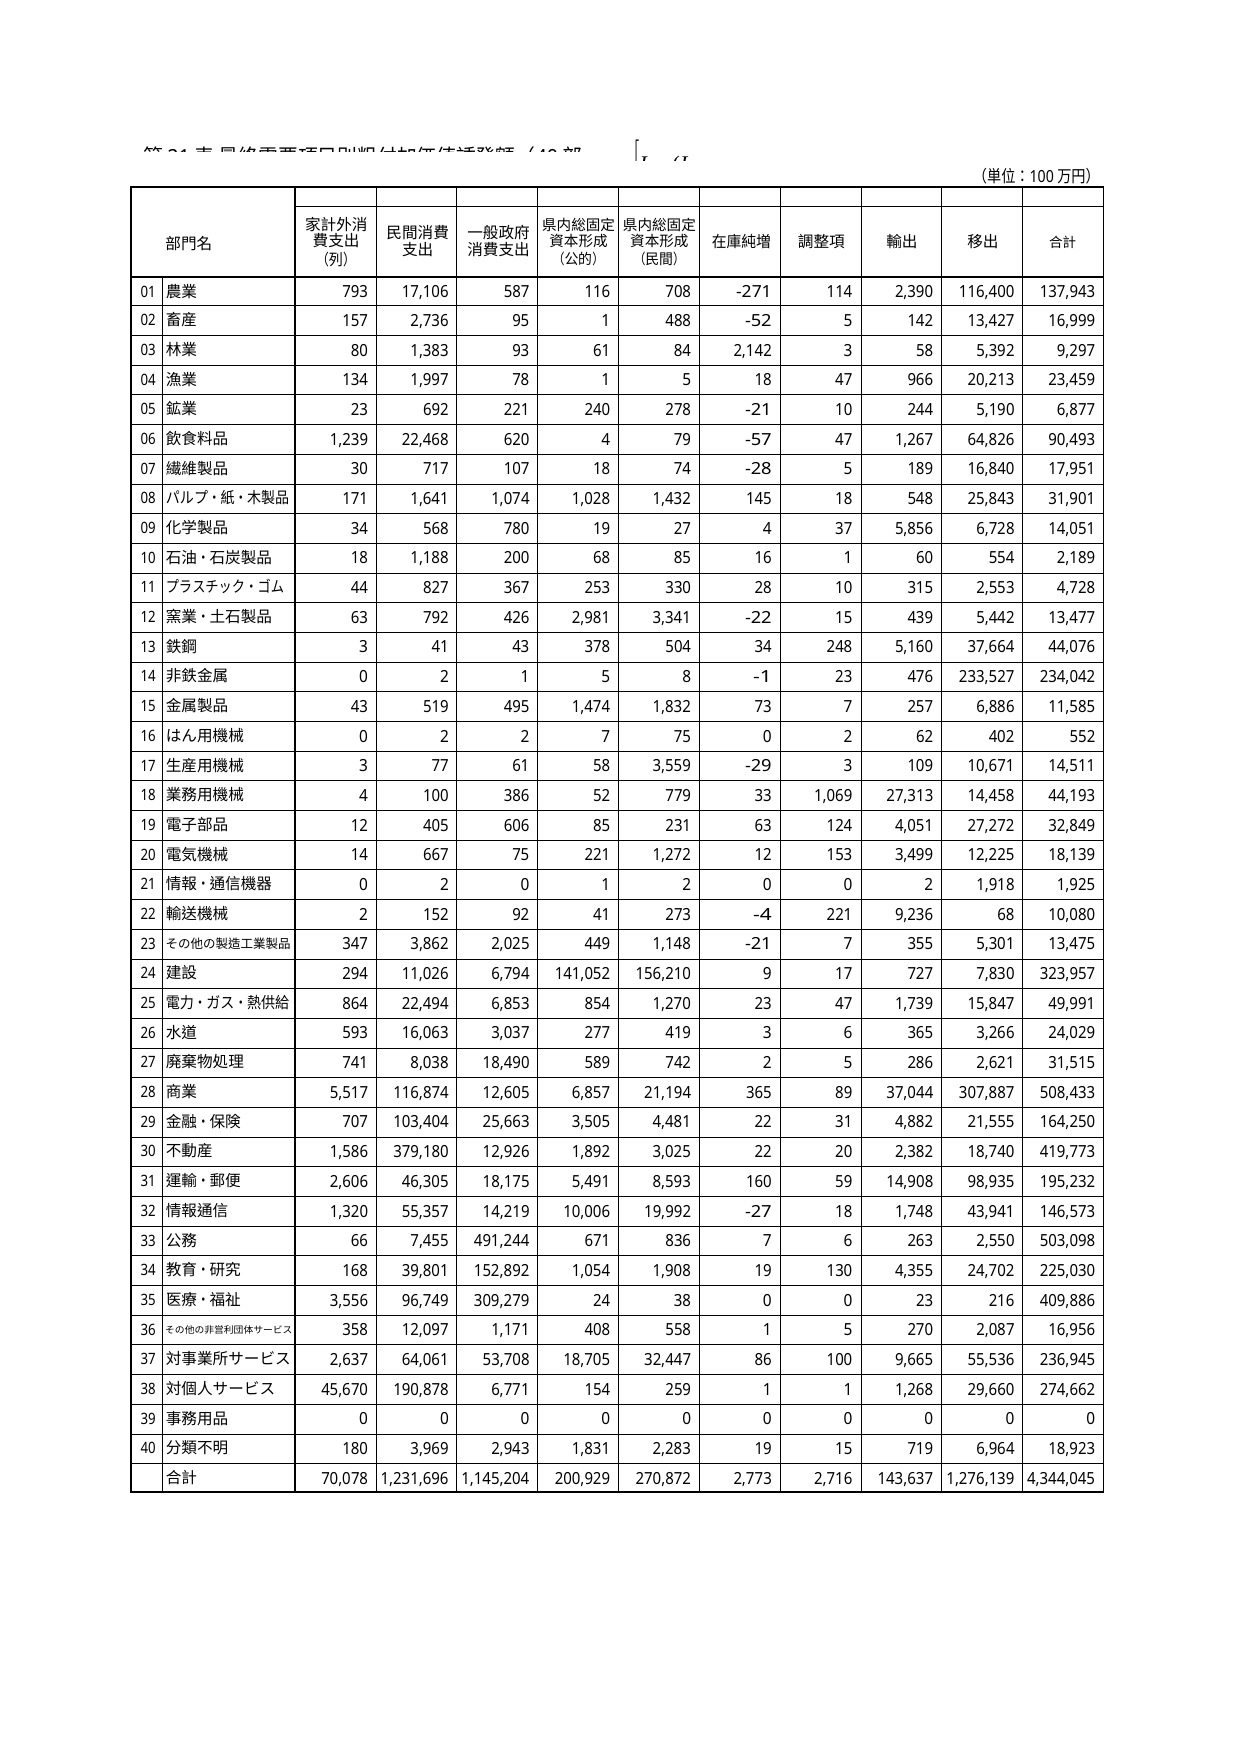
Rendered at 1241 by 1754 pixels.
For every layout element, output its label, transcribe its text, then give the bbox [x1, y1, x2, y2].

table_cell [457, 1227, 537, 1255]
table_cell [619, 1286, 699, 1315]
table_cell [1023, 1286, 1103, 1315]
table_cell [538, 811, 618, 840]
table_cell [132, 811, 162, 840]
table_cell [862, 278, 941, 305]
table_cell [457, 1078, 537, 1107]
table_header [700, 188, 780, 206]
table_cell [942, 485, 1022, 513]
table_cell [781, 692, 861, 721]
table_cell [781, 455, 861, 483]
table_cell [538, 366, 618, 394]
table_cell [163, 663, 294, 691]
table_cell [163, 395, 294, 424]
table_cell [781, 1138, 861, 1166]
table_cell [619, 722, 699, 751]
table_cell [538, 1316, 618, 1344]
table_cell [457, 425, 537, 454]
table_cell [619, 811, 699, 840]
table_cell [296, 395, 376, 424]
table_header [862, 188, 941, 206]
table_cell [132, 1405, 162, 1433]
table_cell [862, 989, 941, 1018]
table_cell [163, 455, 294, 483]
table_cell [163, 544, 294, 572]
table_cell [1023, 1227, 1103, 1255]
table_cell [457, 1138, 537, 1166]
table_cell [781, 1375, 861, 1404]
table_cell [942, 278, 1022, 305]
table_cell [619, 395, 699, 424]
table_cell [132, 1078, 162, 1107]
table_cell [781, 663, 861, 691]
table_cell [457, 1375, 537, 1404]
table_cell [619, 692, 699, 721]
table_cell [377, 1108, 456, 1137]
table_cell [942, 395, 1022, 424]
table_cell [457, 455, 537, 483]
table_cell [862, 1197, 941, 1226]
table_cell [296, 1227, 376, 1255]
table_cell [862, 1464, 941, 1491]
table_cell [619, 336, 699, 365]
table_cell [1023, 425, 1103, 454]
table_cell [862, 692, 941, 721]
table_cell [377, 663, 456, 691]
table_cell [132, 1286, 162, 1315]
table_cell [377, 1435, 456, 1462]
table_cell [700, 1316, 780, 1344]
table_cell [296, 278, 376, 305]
text （単位：100万円） [106, 167, 1099, 186]
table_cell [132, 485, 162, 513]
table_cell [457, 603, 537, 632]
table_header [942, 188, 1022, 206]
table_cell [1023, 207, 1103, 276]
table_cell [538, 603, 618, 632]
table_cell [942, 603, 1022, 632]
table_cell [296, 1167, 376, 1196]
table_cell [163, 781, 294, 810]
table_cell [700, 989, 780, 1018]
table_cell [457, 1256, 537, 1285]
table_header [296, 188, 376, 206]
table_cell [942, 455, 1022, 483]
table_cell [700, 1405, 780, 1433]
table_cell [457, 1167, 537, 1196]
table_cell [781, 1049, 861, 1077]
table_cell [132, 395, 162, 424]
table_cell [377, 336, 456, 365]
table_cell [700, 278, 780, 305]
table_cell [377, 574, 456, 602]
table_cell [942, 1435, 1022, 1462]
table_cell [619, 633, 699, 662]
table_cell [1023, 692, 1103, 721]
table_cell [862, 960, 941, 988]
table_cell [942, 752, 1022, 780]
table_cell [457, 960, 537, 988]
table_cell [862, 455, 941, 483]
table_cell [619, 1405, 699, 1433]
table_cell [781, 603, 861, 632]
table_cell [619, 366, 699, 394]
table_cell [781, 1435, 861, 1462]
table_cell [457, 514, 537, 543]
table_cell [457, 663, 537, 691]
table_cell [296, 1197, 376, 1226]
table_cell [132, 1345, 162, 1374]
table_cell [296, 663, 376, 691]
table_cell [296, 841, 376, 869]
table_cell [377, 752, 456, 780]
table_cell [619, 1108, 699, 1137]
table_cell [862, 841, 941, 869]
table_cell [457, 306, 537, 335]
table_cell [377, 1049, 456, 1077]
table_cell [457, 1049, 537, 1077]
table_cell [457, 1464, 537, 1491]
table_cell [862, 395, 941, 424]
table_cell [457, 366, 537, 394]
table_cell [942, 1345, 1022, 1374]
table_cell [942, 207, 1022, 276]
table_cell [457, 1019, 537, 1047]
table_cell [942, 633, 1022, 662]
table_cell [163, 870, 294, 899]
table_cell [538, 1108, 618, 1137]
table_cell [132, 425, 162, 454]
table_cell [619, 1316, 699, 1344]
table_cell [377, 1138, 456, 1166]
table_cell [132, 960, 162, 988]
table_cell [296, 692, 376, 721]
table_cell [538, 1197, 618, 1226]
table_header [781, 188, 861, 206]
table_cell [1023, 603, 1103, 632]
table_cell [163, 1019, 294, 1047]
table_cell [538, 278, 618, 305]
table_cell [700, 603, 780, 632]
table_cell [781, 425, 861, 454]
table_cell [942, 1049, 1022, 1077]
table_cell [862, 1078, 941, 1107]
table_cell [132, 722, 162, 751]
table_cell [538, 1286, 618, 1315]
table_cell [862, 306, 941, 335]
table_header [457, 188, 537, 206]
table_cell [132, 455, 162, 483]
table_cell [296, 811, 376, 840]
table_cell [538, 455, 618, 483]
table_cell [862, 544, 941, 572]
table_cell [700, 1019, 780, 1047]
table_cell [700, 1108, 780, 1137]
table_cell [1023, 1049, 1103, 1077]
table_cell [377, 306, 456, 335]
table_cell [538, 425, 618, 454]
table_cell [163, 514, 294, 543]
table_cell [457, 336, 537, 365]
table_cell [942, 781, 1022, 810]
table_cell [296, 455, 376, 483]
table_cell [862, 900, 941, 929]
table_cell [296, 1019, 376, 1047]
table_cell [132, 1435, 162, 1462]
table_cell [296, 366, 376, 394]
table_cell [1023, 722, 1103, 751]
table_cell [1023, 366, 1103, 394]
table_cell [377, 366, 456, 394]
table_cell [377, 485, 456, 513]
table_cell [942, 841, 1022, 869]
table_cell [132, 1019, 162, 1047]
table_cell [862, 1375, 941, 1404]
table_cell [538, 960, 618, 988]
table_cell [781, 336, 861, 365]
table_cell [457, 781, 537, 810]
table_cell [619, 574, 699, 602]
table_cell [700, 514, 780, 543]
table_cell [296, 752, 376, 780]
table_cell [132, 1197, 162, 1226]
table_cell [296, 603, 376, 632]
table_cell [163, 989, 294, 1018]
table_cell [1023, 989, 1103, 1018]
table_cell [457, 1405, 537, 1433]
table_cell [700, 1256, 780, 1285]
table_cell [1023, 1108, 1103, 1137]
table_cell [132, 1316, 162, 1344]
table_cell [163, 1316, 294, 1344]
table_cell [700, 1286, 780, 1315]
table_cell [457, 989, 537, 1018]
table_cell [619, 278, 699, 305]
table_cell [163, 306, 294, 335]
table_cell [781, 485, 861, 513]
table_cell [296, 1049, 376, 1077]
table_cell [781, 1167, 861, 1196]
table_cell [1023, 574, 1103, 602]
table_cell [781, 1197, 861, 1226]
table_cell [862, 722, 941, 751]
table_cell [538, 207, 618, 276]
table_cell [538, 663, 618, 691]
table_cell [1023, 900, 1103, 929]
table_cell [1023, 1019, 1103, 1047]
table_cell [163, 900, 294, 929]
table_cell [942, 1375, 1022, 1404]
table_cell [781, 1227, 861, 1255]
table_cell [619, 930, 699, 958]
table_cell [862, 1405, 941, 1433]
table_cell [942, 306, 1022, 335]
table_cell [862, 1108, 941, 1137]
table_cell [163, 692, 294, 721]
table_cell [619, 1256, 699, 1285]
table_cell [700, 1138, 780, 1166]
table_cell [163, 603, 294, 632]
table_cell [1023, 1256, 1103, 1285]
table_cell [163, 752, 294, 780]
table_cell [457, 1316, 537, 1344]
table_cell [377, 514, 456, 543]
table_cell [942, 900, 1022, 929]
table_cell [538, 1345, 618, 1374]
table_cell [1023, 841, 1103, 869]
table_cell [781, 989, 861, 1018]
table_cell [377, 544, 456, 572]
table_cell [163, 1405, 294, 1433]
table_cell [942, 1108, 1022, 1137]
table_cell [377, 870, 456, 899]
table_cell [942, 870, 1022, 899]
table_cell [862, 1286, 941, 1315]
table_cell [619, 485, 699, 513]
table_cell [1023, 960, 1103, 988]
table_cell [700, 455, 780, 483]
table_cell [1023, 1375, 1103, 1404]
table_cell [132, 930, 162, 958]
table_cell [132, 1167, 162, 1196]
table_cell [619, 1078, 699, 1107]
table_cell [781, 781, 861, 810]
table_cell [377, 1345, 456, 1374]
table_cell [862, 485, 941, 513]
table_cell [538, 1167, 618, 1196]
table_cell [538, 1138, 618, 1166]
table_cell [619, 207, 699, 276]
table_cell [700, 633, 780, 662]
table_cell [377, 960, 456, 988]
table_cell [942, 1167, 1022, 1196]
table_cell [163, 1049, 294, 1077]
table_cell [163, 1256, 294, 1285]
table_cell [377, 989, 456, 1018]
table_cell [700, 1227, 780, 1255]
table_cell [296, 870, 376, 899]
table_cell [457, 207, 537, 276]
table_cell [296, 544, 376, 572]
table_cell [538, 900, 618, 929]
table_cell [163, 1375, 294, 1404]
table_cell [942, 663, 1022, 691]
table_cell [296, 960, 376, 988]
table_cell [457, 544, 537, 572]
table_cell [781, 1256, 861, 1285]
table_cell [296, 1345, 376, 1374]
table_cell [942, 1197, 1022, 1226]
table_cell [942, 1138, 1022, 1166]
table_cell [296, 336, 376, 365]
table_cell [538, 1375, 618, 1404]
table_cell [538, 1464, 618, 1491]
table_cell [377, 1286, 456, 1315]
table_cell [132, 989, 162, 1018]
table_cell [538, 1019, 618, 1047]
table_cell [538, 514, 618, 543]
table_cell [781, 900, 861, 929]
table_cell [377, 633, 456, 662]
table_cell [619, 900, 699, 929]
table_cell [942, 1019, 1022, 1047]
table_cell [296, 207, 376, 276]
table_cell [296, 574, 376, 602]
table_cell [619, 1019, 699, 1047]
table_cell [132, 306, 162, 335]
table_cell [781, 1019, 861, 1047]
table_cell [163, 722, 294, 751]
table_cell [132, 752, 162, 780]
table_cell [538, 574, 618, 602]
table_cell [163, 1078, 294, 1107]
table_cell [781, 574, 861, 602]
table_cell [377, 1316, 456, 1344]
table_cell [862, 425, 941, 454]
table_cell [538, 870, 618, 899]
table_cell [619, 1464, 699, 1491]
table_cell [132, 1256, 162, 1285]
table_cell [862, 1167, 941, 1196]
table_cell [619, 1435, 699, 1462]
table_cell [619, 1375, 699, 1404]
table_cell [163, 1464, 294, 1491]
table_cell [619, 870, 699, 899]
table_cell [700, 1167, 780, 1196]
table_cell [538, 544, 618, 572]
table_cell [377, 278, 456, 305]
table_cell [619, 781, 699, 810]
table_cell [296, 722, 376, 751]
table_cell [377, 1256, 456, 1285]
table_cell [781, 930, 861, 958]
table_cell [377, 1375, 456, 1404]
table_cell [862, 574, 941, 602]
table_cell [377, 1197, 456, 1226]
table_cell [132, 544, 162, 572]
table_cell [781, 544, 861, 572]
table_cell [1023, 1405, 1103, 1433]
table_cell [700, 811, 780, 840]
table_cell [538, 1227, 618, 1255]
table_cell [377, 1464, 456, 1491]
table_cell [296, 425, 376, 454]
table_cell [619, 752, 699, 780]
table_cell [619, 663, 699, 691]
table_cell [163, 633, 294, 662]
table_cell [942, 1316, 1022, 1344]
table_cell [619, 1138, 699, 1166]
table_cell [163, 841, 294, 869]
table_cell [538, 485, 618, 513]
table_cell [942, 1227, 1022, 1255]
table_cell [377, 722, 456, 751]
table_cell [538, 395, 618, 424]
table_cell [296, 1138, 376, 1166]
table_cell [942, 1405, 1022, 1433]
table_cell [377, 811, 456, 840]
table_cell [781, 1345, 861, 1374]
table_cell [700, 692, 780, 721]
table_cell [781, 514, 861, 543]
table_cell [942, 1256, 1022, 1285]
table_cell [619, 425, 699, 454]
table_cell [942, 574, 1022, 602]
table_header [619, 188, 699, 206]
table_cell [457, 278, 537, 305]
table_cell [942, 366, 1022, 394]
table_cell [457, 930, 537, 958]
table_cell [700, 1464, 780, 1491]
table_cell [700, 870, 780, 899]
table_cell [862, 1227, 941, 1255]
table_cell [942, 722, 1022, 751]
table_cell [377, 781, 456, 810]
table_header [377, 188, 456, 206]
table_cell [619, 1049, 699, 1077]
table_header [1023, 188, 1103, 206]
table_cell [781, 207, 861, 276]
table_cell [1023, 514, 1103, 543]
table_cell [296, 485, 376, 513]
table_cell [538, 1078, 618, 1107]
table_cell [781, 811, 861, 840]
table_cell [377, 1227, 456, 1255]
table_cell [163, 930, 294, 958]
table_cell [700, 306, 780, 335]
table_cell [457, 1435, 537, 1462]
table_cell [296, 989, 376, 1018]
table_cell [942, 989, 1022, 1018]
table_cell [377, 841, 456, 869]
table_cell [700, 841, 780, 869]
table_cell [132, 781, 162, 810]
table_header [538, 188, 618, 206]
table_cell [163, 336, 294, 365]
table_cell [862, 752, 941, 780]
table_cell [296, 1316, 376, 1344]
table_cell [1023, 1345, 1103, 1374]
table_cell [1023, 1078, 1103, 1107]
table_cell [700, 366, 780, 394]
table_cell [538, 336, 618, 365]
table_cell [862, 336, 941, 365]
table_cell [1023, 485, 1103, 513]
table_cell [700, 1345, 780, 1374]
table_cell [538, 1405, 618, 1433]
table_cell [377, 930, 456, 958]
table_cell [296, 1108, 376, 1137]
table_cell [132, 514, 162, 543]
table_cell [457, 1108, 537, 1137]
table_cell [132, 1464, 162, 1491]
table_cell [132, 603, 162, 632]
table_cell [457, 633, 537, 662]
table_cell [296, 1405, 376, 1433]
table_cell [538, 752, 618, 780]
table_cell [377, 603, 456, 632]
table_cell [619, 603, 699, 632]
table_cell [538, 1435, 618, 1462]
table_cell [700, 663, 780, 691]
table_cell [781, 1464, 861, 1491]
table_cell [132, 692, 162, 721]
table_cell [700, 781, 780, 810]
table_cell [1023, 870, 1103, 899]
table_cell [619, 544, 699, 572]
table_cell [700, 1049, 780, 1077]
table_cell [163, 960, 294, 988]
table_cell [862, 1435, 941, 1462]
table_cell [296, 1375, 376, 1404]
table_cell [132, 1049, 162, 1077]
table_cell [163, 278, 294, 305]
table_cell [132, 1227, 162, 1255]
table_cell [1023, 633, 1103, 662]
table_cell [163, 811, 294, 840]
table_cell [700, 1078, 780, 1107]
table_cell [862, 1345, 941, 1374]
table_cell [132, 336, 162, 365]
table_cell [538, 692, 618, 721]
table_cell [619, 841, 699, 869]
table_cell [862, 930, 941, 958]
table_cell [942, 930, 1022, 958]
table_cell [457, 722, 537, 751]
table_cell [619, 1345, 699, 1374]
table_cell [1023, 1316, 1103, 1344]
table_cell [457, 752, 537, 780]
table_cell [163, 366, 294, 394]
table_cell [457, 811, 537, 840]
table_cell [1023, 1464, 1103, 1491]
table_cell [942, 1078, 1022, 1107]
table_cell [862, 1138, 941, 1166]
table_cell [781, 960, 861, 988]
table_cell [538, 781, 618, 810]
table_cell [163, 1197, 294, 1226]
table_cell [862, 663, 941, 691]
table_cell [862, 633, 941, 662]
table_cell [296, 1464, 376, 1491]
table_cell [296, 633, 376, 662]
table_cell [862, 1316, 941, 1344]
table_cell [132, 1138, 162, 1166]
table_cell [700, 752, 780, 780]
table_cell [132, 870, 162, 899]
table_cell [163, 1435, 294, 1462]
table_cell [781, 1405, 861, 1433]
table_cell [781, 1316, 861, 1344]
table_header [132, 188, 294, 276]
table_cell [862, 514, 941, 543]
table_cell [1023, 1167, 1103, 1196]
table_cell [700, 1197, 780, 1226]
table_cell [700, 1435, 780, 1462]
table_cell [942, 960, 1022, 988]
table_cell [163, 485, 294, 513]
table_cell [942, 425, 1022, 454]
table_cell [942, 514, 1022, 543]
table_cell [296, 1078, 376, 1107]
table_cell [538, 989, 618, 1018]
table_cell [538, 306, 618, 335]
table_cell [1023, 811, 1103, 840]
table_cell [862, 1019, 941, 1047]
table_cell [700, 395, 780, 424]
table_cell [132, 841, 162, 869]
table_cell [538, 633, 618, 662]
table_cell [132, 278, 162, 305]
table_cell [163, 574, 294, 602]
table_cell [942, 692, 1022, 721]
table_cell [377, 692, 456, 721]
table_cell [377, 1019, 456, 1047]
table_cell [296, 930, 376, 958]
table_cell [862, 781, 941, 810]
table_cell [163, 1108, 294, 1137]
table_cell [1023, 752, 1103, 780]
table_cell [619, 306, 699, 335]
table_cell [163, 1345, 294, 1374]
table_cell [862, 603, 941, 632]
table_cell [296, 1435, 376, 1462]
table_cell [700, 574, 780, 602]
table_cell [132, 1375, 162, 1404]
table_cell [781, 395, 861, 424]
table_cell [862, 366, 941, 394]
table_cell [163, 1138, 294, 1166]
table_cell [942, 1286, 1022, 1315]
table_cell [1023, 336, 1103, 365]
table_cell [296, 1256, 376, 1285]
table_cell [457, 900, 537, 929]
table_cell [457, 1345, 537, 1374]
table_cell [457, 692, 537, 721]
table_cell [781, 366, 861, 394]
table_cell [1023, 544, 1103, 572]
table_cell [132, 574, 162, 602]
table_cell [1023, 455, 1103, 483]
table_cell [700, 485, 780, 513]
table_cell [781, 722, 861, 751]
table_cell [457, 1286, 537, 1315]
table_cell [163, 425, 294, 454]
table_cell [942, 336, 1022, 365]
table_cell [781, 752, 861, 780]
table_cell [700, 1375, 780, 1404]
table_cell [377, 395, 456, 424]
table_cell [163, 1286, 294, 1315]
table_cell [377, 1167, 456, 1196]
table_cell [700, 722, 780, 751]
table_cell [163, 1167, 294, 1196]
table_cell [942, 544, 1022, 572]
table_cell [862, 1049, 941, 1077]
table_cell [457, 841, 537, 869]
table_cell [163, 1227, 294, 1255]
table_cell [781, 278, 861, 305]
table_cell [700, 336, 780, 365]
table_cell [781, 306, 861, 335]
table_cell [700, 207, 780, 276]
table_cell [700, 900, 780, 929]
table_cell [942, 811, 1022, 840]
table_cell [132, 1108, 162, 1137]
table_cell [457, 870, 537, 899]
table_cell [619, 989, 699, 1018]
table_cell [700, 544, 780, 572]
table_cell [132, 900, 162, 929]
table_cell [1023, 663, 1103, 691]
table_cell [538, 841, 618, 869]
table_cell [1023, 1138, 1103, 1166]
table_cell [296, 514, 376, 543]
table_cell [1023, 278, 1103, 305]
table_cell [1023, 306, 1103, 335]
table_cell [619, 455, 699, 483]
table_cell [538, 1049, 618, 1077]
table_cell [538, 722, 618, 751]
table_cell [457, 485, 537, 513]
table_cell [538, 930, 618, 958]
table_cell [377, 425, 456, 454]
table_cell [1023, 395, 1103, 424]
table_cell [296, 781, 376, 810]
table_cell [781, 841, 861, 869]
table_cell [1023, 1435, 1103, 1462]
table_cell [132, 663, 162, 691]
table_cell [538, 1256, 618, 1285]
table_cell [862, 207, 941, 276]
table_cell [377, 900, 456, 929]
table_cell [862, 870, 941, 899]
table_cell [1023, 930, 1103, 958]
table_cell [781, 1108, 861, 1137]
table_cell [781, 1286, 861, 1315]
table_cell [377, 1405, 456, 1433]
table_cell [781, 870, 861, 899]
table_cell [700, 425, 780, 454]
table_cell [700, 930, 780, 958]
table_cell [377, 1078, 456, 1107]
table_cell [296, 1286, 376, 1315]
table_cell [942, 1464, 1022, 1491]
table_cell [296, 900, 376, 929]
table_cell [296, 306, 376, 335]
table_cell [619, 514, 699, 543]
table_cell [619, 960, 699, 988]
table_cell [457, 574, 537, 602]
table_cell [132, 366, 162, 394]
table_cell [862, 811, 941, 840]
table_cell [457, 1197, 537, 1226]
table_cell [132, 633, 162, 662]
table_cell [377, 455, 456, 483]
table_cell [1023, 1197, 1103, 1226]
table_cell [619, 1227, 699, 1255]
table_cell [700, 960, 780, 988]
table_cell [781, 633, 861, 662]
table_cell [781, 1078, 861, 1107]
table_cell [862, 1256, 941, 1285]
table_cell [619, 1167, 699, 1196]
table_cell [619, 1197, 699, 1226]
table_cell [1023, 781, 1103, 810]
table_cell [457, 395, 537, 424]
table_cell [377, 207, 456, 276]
